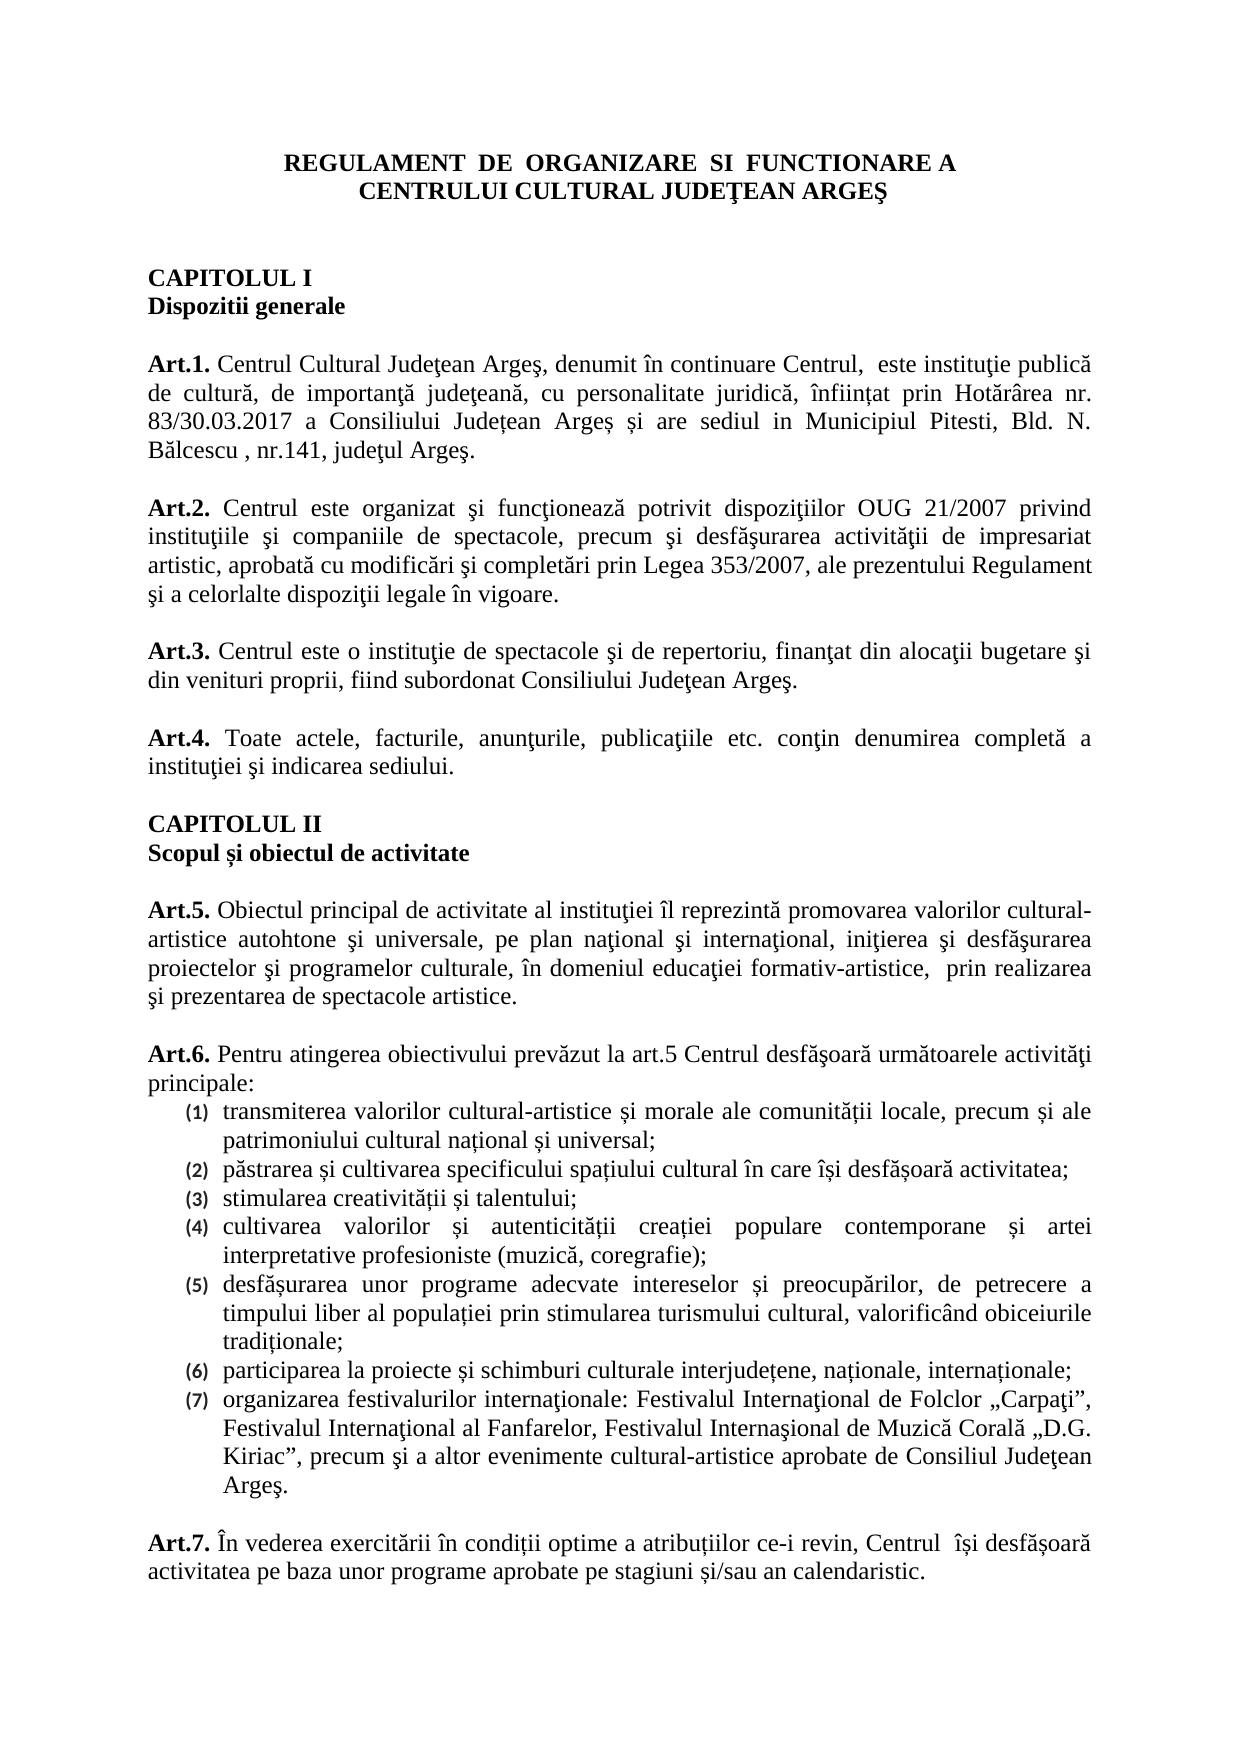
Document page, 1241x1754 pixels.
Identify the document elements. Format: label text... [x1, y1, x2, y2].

text CAPITOLUL II [148, 809, 1093, 838]
text Art.6. Pentru atingerea obiectivului prevăzut la art.5 Centrul desfăşoară următoarele activităţi principale: [148, 1039, 1093, 1096]
text Art.2. Centrul este organizat şi funcţionează potrivit dispoziţiilor OUG 21/2007 privind instituţiile şi companiile de spectacole, precum şi desfăşurarea activităţii de impresariat artistic, aprobată cu modificări şi completări prin Legea 353/2007, ale prezentului Regulament şi a celorlalte dispoziţii legale în vigoare. [148, 493, 1093, 608]
list organizarea festivalurilor internaţionale: Festivalul Internaţional de Folclor „Carpaţi”, Festivalul Internaţional al Fanfarelor, Festivalul Internaşional de Muzică Corală „D.G. Kiriac”, precum şi a altor evenimente cultural-artistice aprobate de Consiliul Judeţean Argeş. [185, 1384, 1093, 1499]
text CAPITOLUL I [148, 263, 1093, 291]
text Scopul și obiectul de activitate [148, 838, 1093, 866]
text Art.7. În vederea exercitării în condiții optime a atribuțiilor ce-i revin, Centrul își desfășoară activitatea pe baza unor programe aprobate pe stagiuni și/sau an calendaristic. [148, 1528, 1093, 1585]
text Art.5. Obiectul principal de activitate al instituţiei îl reprezintă promovarea valorilor cultural-artistice autohtone şi universale, pe plan naţional şi internaţional, iniţierea şi desfăşurarea proiectelor şi programelor culturale, în domeniul educaţiei formativ-artistice, prin realizarea şi prezentarea de spectacole artistice. [148, 895, 1093, 1010]
text Art.1. Centrul Cultural Judeţean Argeş, denumit în continuare Centrul, este instituţie publică de cultură, de importanţă judeţeană, cu personalitate juridică, înființat prin Hotărârea nr. 83/30.03.2017 a Consiliului Județean Argeș și are sediul in Municipiul Pitesti, Bld. N. Bălcescu , nr.141, judeţul Argeş. [148, 320, 1093, 464]
list păstrarea și cultivarea specificului spațiului cultural în care își desfășoară activitatea; [185, 1154, 1093, 1183]
text CENTRULUI CULTURAL JUDEŢEAN ARGEŞ [148, 176, 1093, 205]
list cultivarea valorilor și autenticității creației populare contemporane și artei interpretative profesioniste (muzică, coregrafie); [185, 1211, 1093, 1269]
list desfășurarea unor programe adecvate intereselor și preocupărilor, de petrecere a timpului liber al populației prin stimularea turismului cultural, valorificând obiceiurile tradiționale; [185, 1269, 1093, 1355]
list stimularea creativității și talentului; [185, 1183, 1093, 1211]
text Art.4. Toate actele, facturile, anunţurile, publicaţiile etc. conţin denumirea completă a instituţiei şi indicarea sediului. [148, 723, 1093, 780]
text Dispozitii generale [148, 291, 1093, 320]
text Art.3. Centrul este o instituţie de spectacole şi de repertoriu, finanţat din alocaţii bugetare şi din venituri proprii, fiind subordonat Consiliului Judeţean Argeş. [148, 636, 1093, 694]
list participarea la proiecte și schimburi culturale interjudețene, naționale, internaționale; [185, 1355, 1093, 1384]
list transmiterea valorilor cultural-artistice și morale ale comunității locale, precum și ale patrimoniului cultural național și universal; [185, 1096, 1093, 1154]
text REGULAMENT DE ORGANIZARE SI FUNCTIONARE A [148, 148, 1093, 176]
